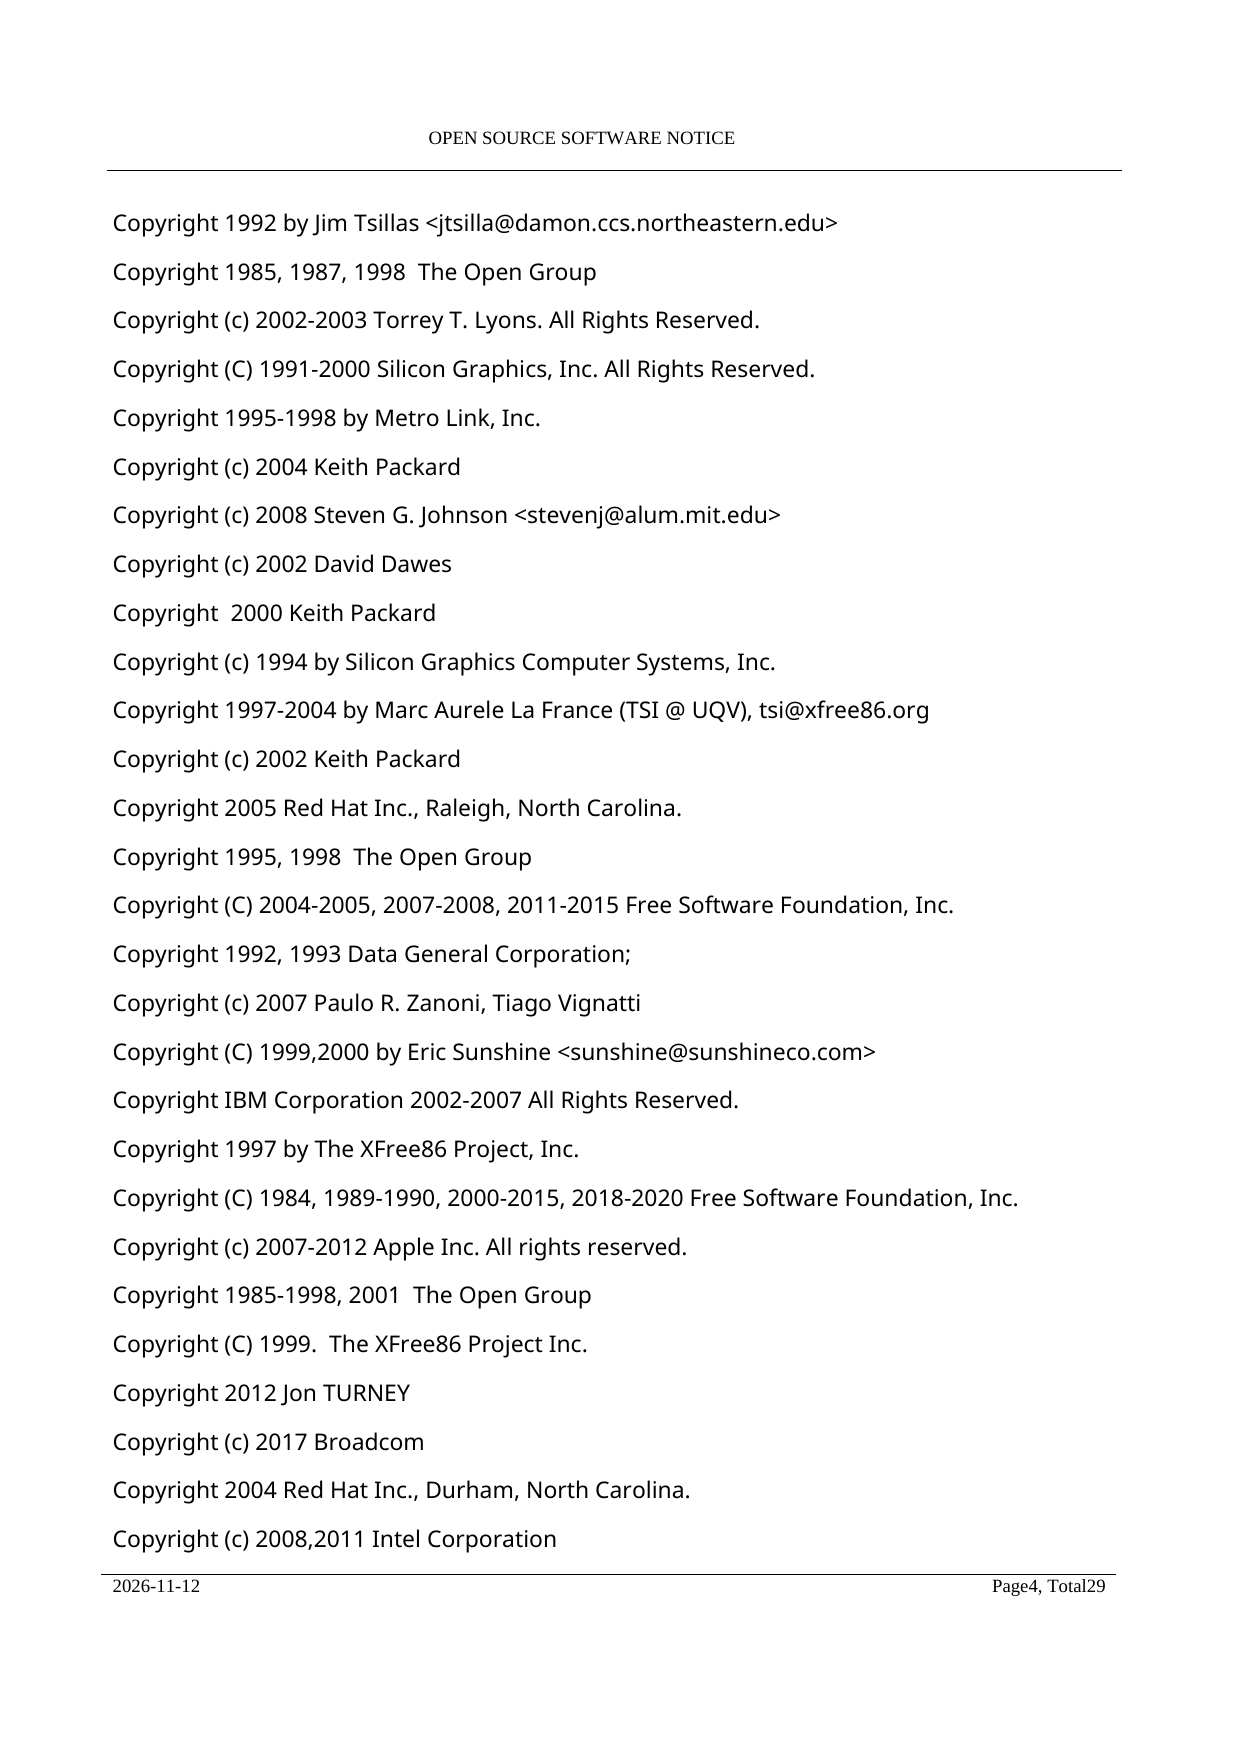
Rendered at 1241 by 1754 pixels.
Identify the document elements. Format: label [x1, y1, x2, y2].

text [112, 206, 1128, 1555]
